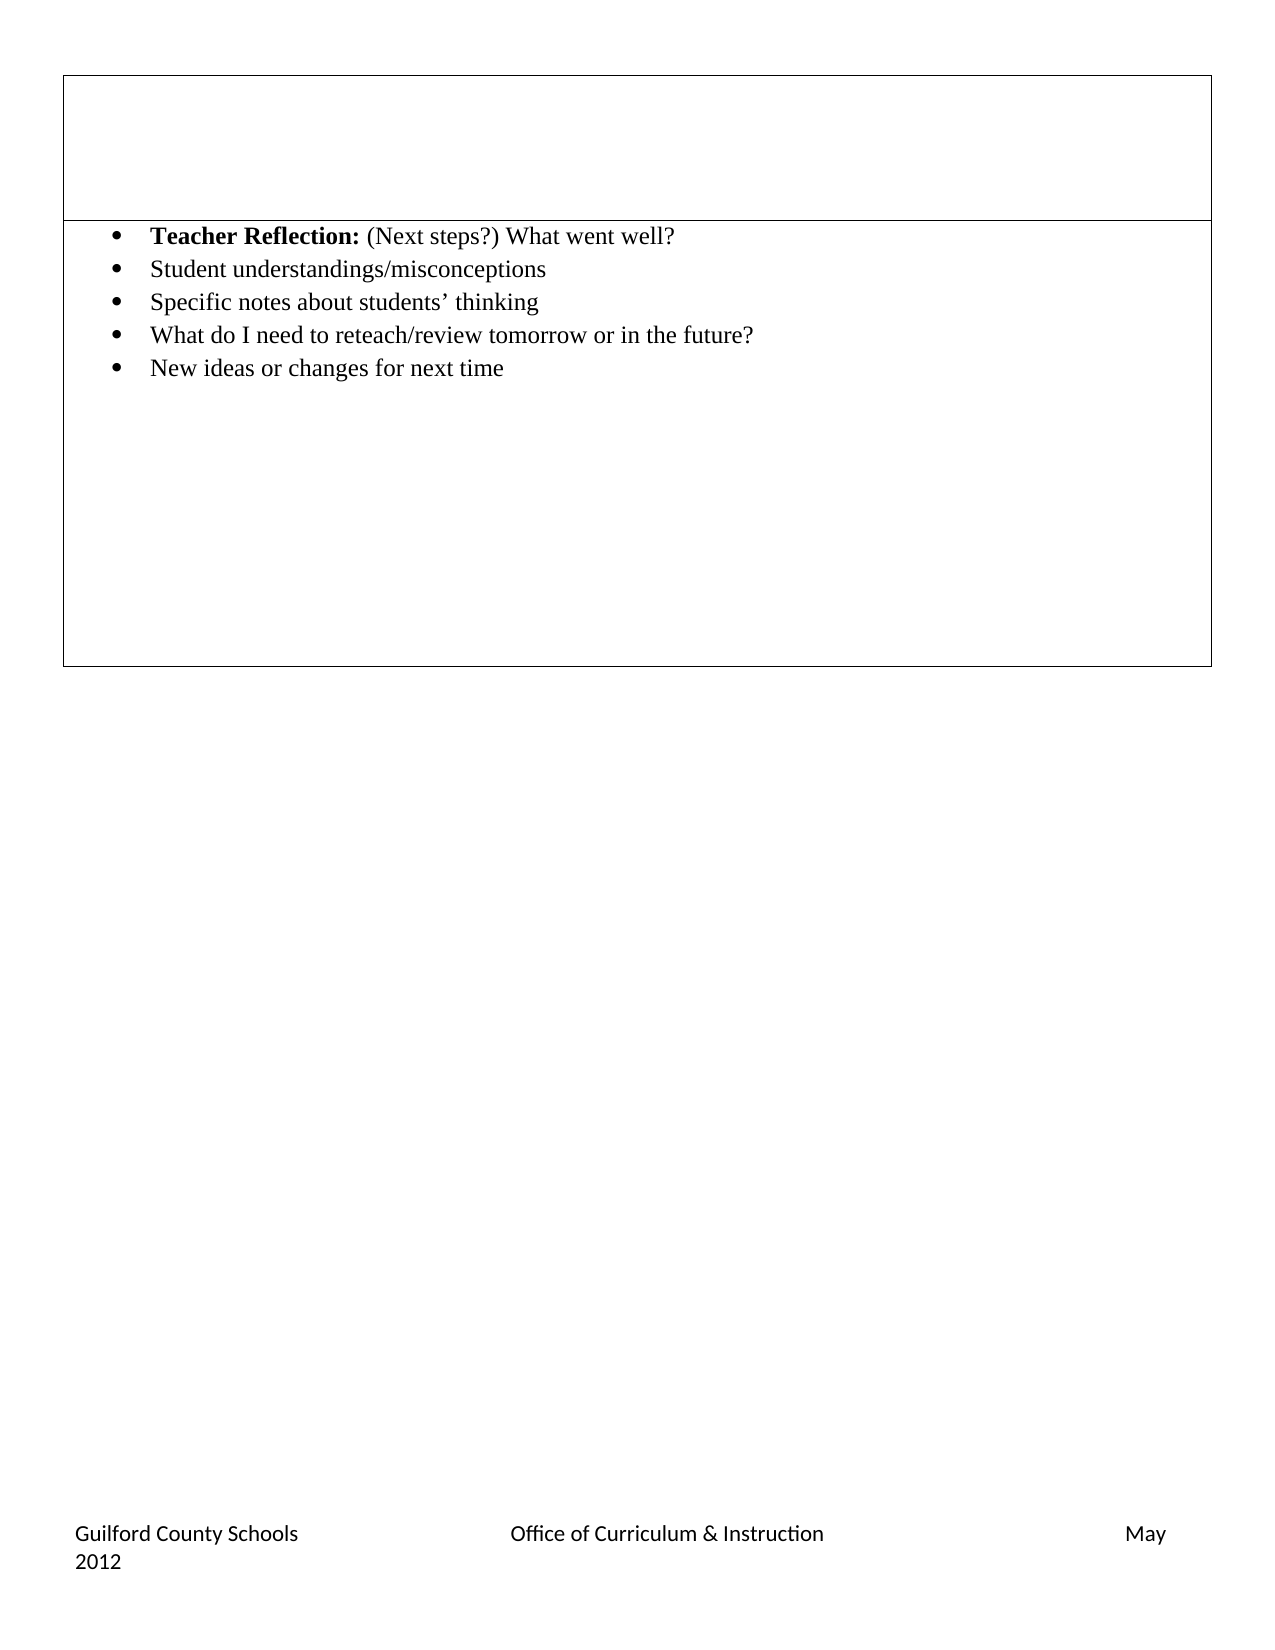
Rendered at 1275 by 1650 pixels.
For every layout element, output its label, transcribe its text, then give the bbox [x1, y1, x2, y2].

table_cell Teacher Reflection: (Next steps?) What went well? Student understandings/misconceptions Specific notes about students’ thinking What do I need to reteach/review tomorrow or in the future? New ideas or changes for next time [64, 221, 1211, 666]
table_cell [64, 76, 1211, 220]
